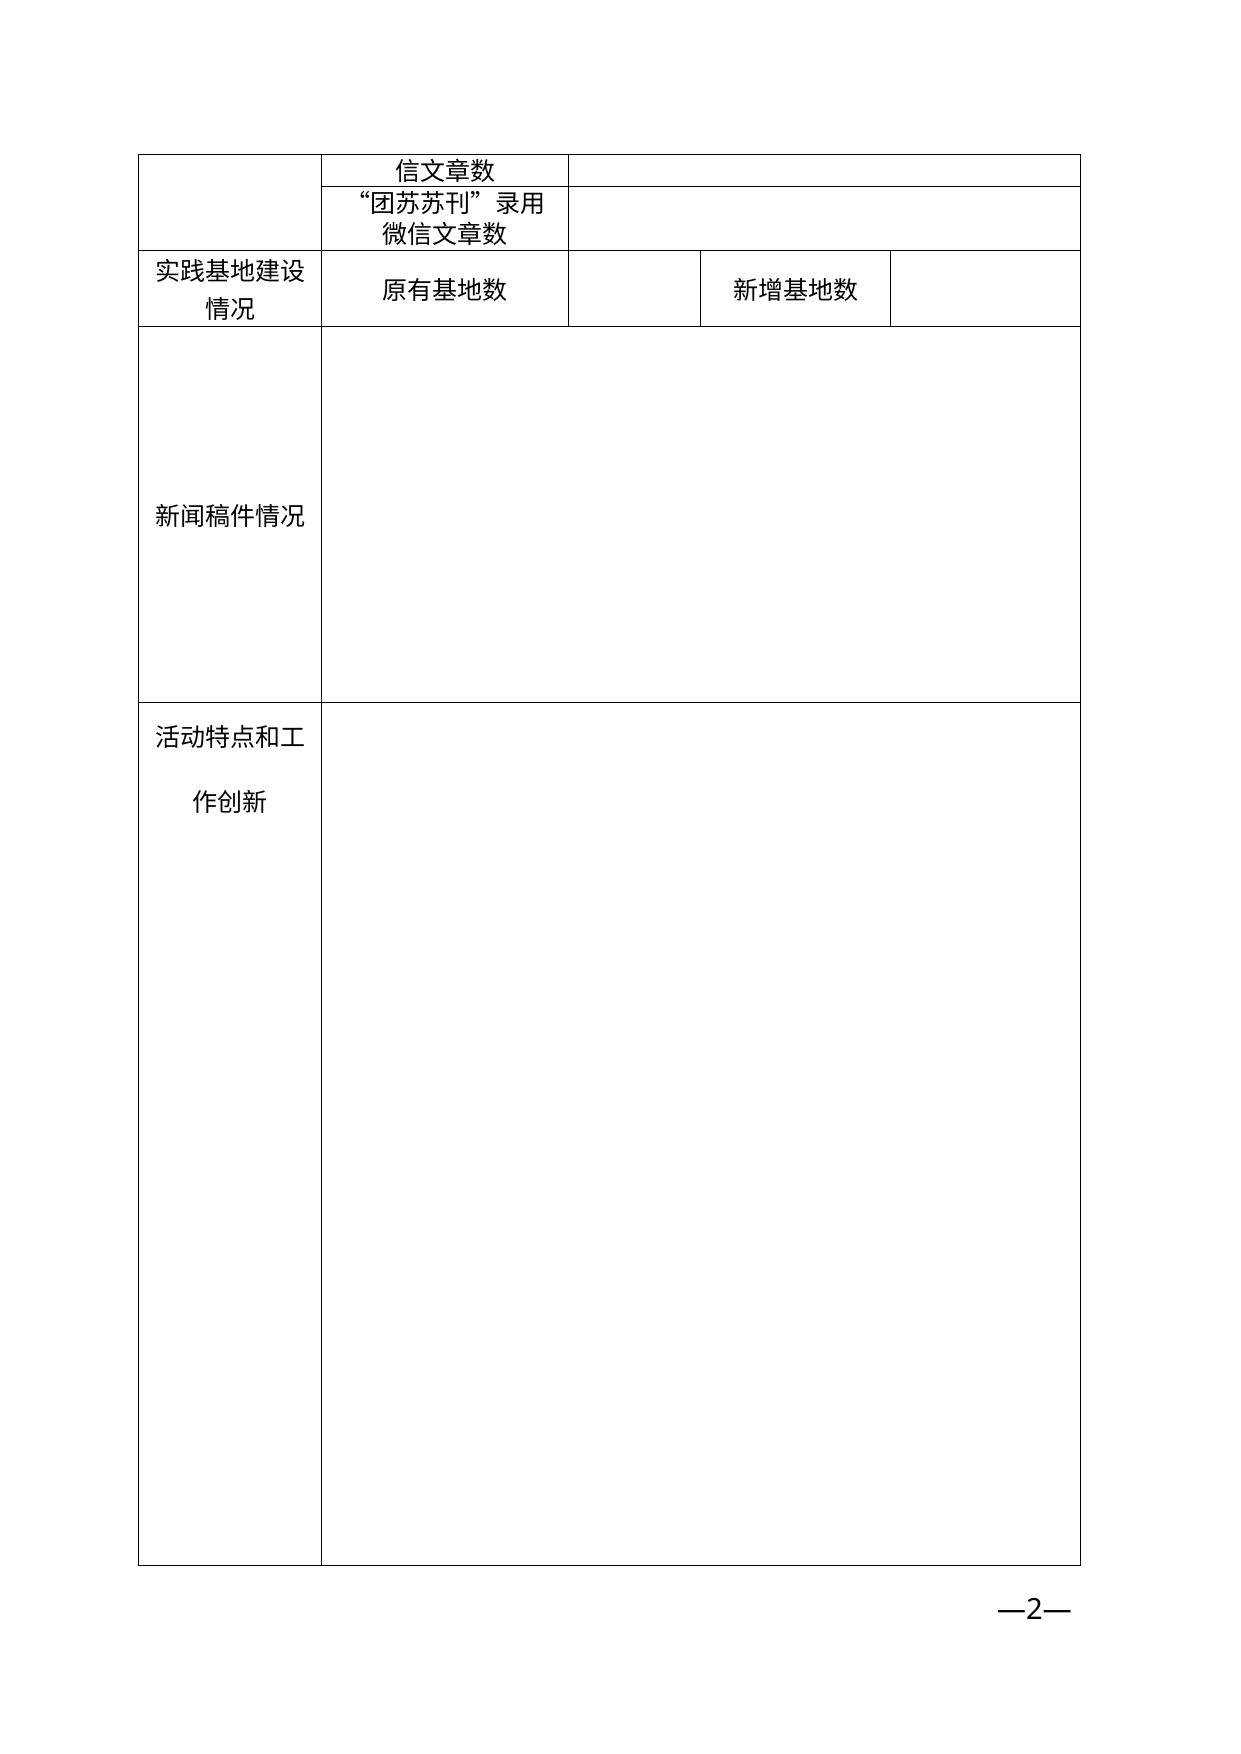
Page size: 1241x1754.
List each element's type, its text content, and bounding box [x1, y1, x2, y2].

table_cell [322, 703, 1080, 1565]
table_cell [322, 327, 1080, 702]
table_cell 实践基地建设情况 [139, 251, 321, 326]
table_cell 活动特点和工作创新 [139, 703, 321, 1565]
table_cell [569, 251, 700, 326]
table_cell [891, 251, 1080, 326]
table_cell 团中央微信录用微信文章数 [322, 155, 568, 186]
table_cell 新增基地数 [701, 251, 890, 326]
table_cell 原有基地数 [322, 251, 568, 326]
table_cell [569, 155, 1080, 186]
table_cell [569, 187, 1080, 250]
table_cell “团苏苏刊”录用微信文章数 [322, 187, 568, 250]
table_cell 新闻稿件情况 [139, 327, 321, 702]
